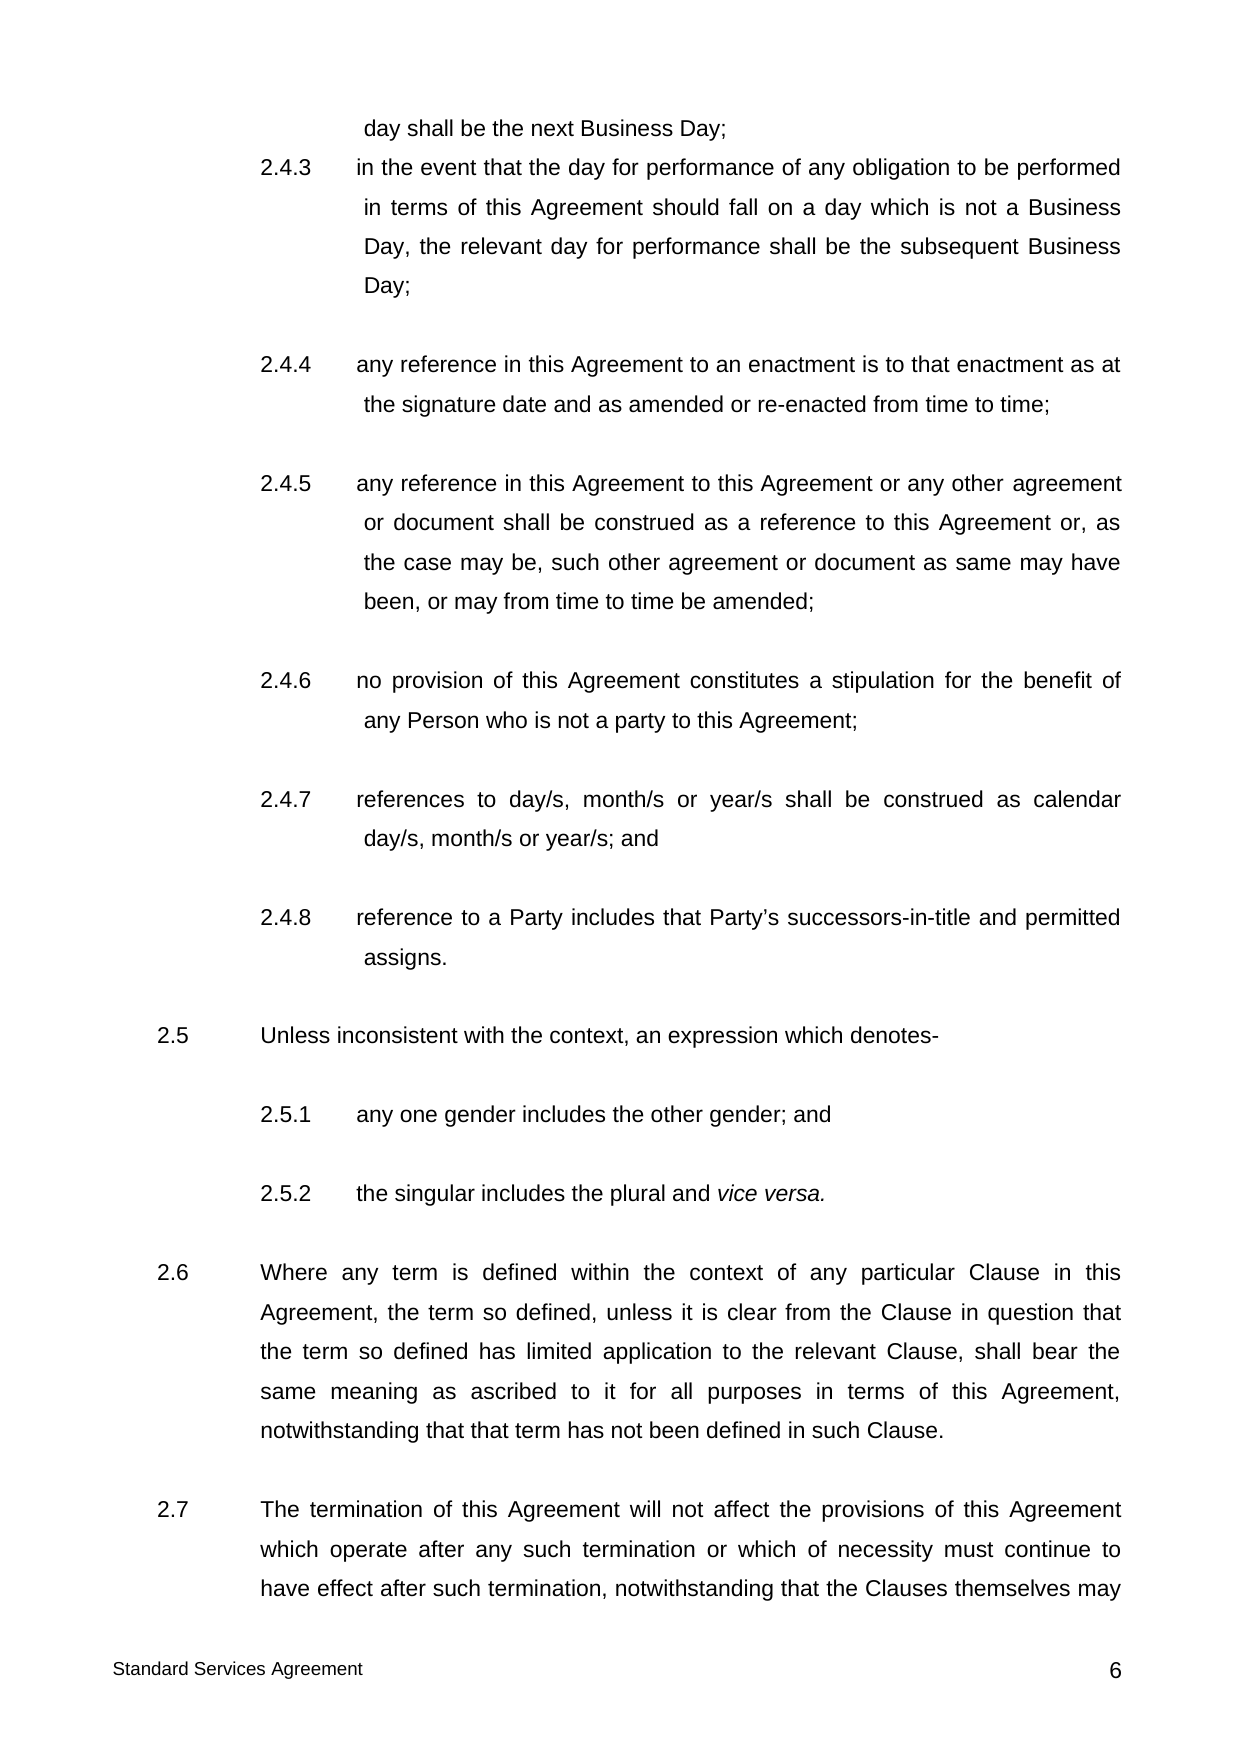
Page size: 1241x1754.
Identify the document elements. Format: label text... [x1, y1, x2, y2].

list any reference in this Agreement to an enactment is to that enactment as at the signature date and as amended or re-enacted from time to time; [260, 351, 1122, 417]
list no provision of this Agreement constitutes a stipulation for the benefit of any Person who is not a party to this Agreement; [260, 667, 1122, 733]
list Unless inconsistent with the context, an expression which denotes- [157, 1022, 1122, 1049]
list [157, 1496, 1122, 1602]
list Where any term is defined within the context of any particular Clause in this Agreement, the term so defined, unless it is clear from the Clause in question that the term so defined has limited application to the relevant Clause, shall bear the same meaning as ascribed to it for all purposes in terms of this Agreement, notwithstanding that that term has not been defined in such Clause. [157, 1259, 1122, 1444]
list any one gender includes the other gender; and [260, 1101, 1122, 1128]
list the singular includes the plural and vice versa. [260, 1180, 1122, 1207]
list references to day/s, month/s or year/s shall be construed as calendar day/s, month/s or year/s; and [260, 786, 1122, 851]
list in the event that the day for performance of any obligation to be performed in terms of this Agreement should fall on a day which is not a Business Day, the relevant day for performance shall be the subsequent Business Day; [260, 154, 1122, 299]
list reference to a Party includes that Party’s successors-in-title and permitted assigns. [260, 904, 1122, 970]
list any reference in this Agreement to this Agreement or any other agreement or document shall be construed as a reference to this Agreement or, as the case may be, such other agreement or document as same may have been, or may from time to time be amended; [260, 470, 1122, 614]
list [260, 114, 1122, 141]
